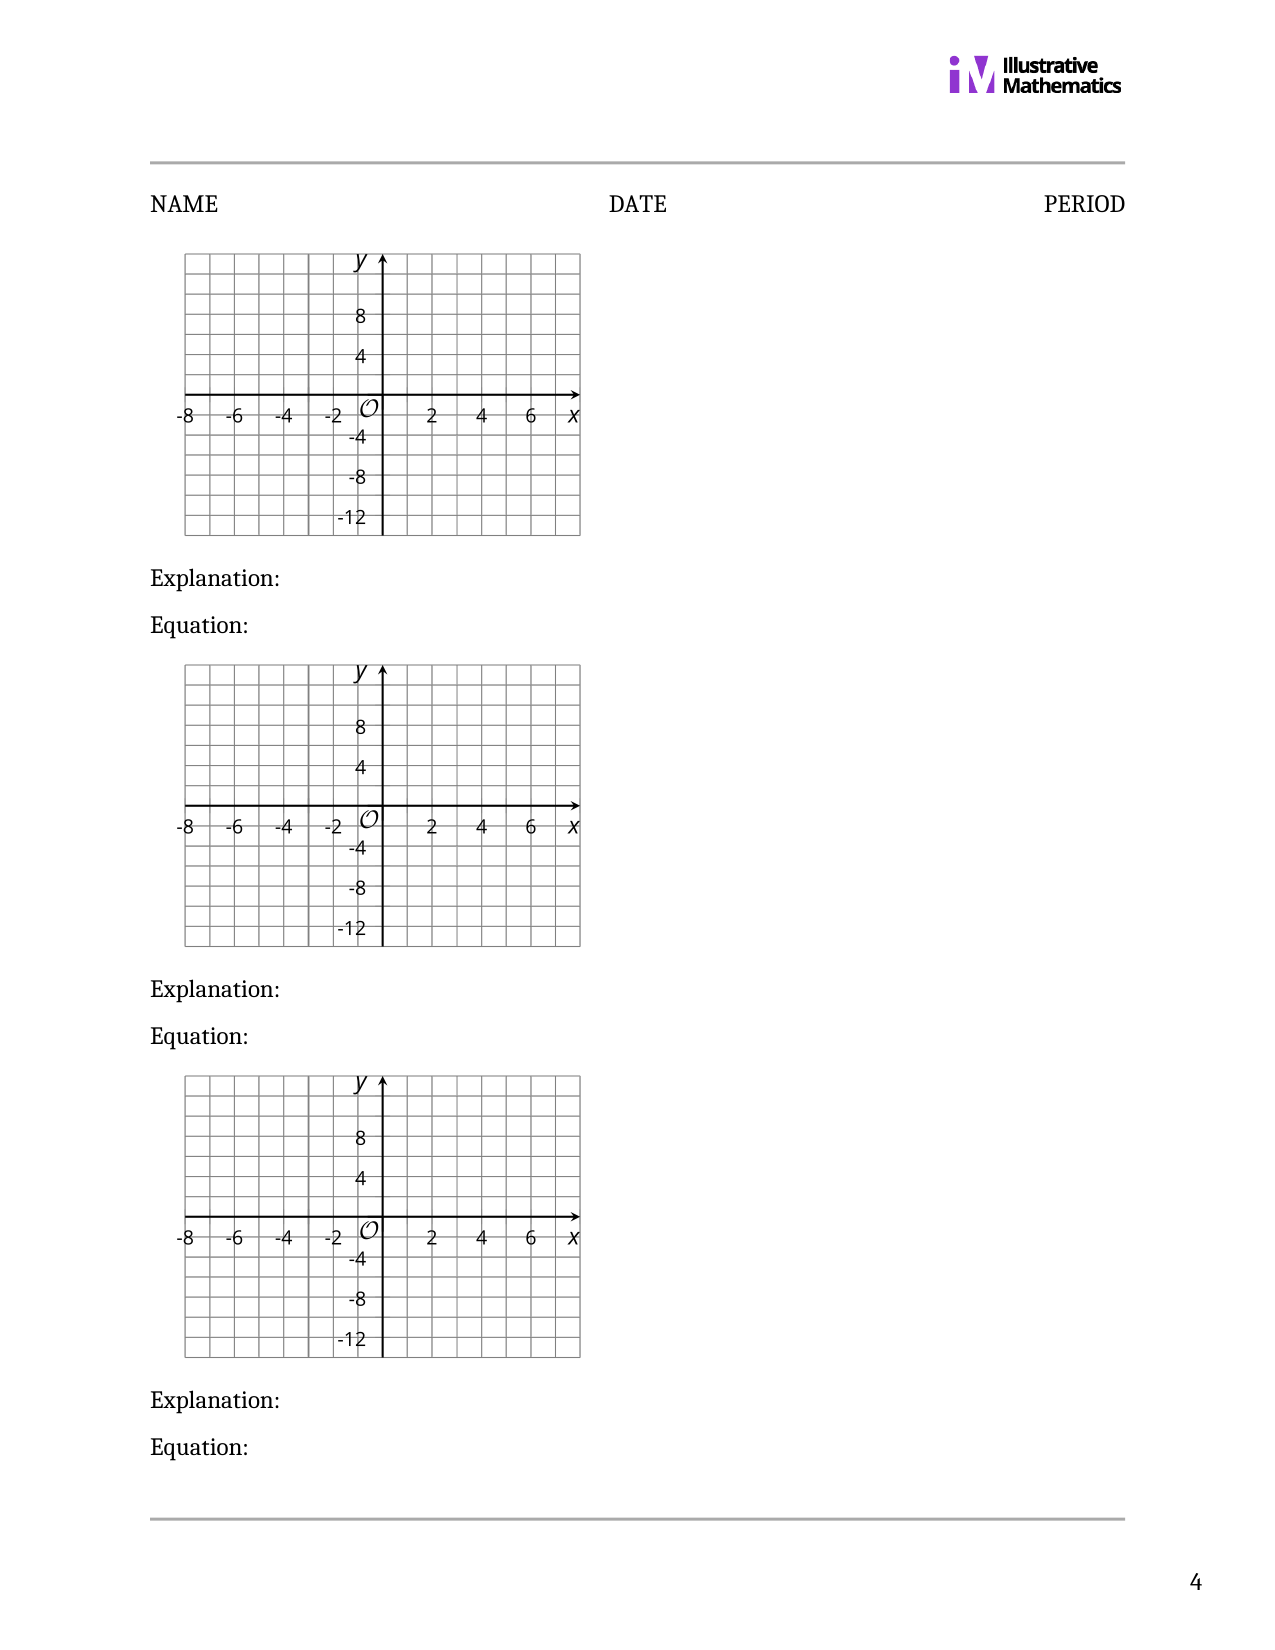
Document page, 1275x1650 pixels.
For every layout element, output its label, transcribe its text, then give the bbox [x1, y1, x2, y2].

text Explanation: [150, 1386, 1125, 1414]
text Explanation: [150, 563, 1125, 592]
picture [168, 1069, 588, 1367]
text Equation: [150, 611, 1125, 640]
picture [168, 247, 588, 545]
picture [949, 55, 1121, 93]
text Equation: [150, 1433, 1125, 1462]
text Explanation: [150, 974, 1125, 1003]
text Equation: [150, 1022, 1125, 1051]
picture [168, 658, 588, 956]
